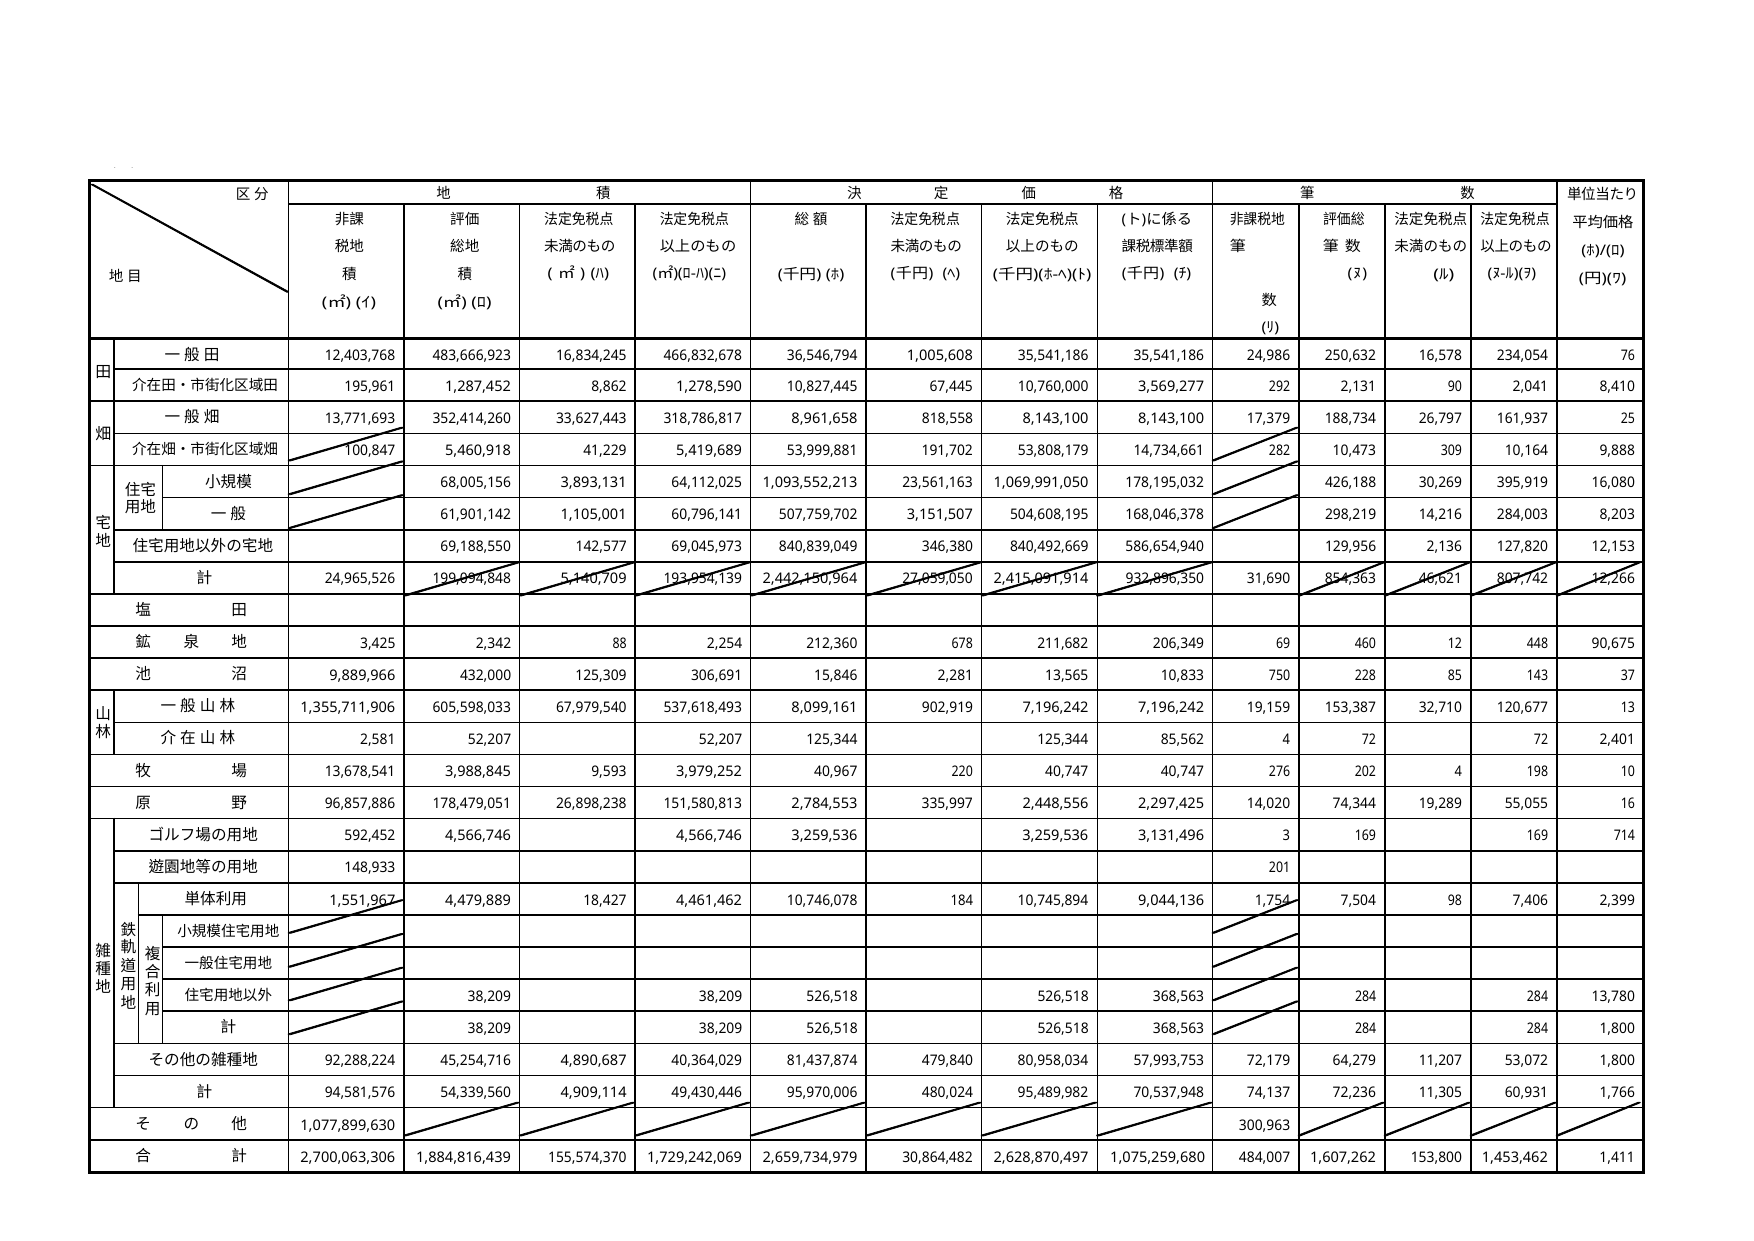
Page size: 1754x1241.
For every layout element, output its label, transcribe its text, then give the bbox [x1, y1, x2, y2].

table_cell 塩 田 [91, 595, 288, 625]
table_cell 5,419,689 [636, 434, 750, 465]
table_cell 807,742 [1472, 563, 1556, 593]
table_cell 総 額 (千円) (ﾎ) [751, 205, 865, 337]
table_cell 100,847 [289, 434, 403, 465]
table_cell 1,607,262 [1300, 1141, 1384, 1171]
table_cell 3,151,507 [867, 498, 981, 529]
table_cell 81,437,874 [751, 1044, 865, 1075]
table_cell 35,541,186 [1098, 340, 1212, 368]
table_cell 60,931 [1472, 1076, 1556, 1107]
table_cell [1386, 1108, 1470, 1139]
table_header 積 [520, 182, 635, 203]
table_cell [1558, 595, 1642, 625]
table_cell 1,551,967 [289, 884, 403, 914]
table_cell 1,075,259,680 [1098, 1141, 1212, 1171]
table_cell 184 [867, 884, 981, 914]
table_cell 1,800 [1558, 1044, 1642, 1075]
table_cell 306,691 [636, 659, 750, 689]
table_cell 1,287,452 [405, 370, 519, 400]
table_cell 8,961,658 [751, 402, 865, 432]
table_cell [1472, 916, 1556, 946]
table_cell 352,414,260 [405, 402, 519, 432]
table_cell 484,007 [1213, 1141, 1298, 1171]
table_cell 7,406 [1472, 884, 1556, 914]
table_cell 9,593 [520, 755, 634, 786]
table_cell 41,229 [520, 434, 634, 465]
table_cell 64,279 [1300, 1044, 1384, 1075]
table_cell [867, 980, 981, 1010]
table_cell 16 [1558, 787, 1642, 818]
table_cell 原 野 [91, 787, 288, 818]
table_cell 30,864,482 [867, 1141, 981, 1171]
table_cell 526,518 [982, 980, 1097, 1010]
table_cell 19,159 [1213, 691, 1298, 721]
table_cell [1213, 948, 1298, 978]
table_cell 2,784,553 [751, 787, 865, 818]
table_cell 2,041 [1472, 370, 1556, 400]
table_cell 法定免税点 未満のもの(千円) (ﾍ) [867, 205, 981, 337]
table_cell 宅地 [91, 466, 113, 593]
table_cell 96,857,886 [289, 787, 403, 818]
table_cell [982, 916, 1097, 946]
table_cell 586,654,940 [1098, 531, 1212, 561]
table_cell 460 [1300, 627, 1384, 657]
table_cell 9,888 [1558, 434, 1642, 465]
table_header 決 定 [751, 182, 982, 203]
table_cell [1213, 1012, 1298, 1042]
table_cell 178,479,051 [405, 787, 519, 818]
table_cell [867, 852, 981, 882]
table_cell 52,207 [405, 723, 519, 753]
table_cell 206,349 [1098, 627, 1212, 657]
table_header 価 [982, 182, 1097, 203]
table_cell 10,760,000 [982, 370, 1097, 400]
table_cell 932,896,350 [1098, 563, 1212, 593]
table_cell 142,577 [520, 531, 634, 561]
table_header 単位当たり平均価格(ﾎ)/(ﾛ) (円)(ﾜ) [1558, 182, 1642, 337]
table_cell 335,997 [867, 787, 981, 818]
table_cell 902,919 [867, 691, 981, 721]
table_cell 13,771,693 [289, 402, 403, 432]
table_cell [520, 980, 634, 1010]
table_cell 74,137 [1213, 1076, 1298, 1107]
table_cell 法定免税点 以上のもの(㎡)(ﾛ-ﾊ)(ﾆ) [636, 205, 750, 337]
table_cell 40,747 [1098, 755, 1212, 786]
table_cell 526,518 [751, 980, 865, 1010]
table_cell [867, 819, 981, 850]
table_cell 複合利用 [139, 916, 162, 1042]
table_cell 169 [1472, 819, 1556, 850]
table_cell 250,632 [1300, 340, 1384, 368]
table_cell 72 [1300, 723, 1384, 753]
table_cell 一 般 [163, 498, 288, 529]
table_cell 448 [1472, 627, 1556, 657]
table_cell [751, 595, 865, 625]
table_cell [289, 466, 403, 497]
table_header [289, 182, 404, 203]
table_cell 40,364,029 [636, 1044, 750, 1075]
table_header 格 [1097, 182, 1212, 203]
table_cell 3,259,536 [751, 819, 865, 850]
table_cell 3,259,536 [982, 819, 1097, 850]
table_cell 4,566,746 [636, 819, 750, 850]
table_cell 11,305 [1386, 1076, 1470, 1107]
table_cell 67,445 [867, 370, 981, 400]
table_cell 153,800 [1386, 1141, 1470, 1171]
table_cell 10,833 [1098, 659, 1212, 689]
table_cell 7,504 [1300, 884, 1384, 914]
table_cell 49,430,446 [636, 1076, 750, 1107]
table_cell [1300, 948, 1384, 978]
table_cell [751, 916, 865, 946]
table_header [635, 182, 750, 203]
table_cell 10,827,445 [751, 370, 865, 400]
table_cell 143 [1472, 659, 1556, 689]
table_cell [1386, 916, 1470, 946]
table_cell 284,003 [1472, 498, 1556, 529]
table_cell 3,988,845 [405, 755, 519, 786]
table_cell 212,360 [751, 627, 865, 657]
table_cell 2,297,425 [1098, 787, 1212, 818]
table_cell [289, 916, 403, 946]
table_cell [1300, 852, 1384, 882]
table_cell 1,800 [1558, 1012, 1642, 1042]
table_cell [405, 916, 519, 946]
table_cell 10,473 [1300, 434, 1384, 465]
table_cell [867, 948, 981, 978]
table_cell [751, 852, 865, 882]
table_cell [982, 1108, 1097, 1139]
table_cell [867, 1012, 981, 1042]
table_cell 8,410 [1558, 370, 1642, 400]
table_cell 一 般 山 林 [115, 691, 288, 721]
table_cell 合 計 [91, 1141, 288, 1171]
table_cell 95,970,006 [751, 1076, 865, 1107]
table_cell 276 [1213, 755, 1298, 786]
table_cell 69,045,973 [636, 531, 750, 561]
table_cell 127,820 [1472, 531, 1556, 561]
table_cell 153,387 [1300, 691, 1384, 721]
table_cell 2,401 [1558, 723, 1642, 753]
table_cell 8,862 [520, 370, 634, 400]
table_cell [636, 852, 750, 882]
table_cell 12,403,768 [289, 340, 403, 368]
table_cell 592,452 [289, 819, 403, 850]
table_cell 178,195,032 [1098, 466, 1212, 497]
table_header 筆 [1213, 182, 1385, 203]
table_cell 畑 [91, 402, 113, 465]
table_cell 2,442,150,964 [751, 563, 865, 593]
table_header 区 分 地 目 [91, 182, 288, 337]
table_cell 9,889,966 [289, 659, 403, 689]
table_cell 148,933 [289, 852, 403, 882]
table_cell 38,209 [405, 980, 519, 1010]
table_cell 3,569,277 [1098, 370, 1212, 400]
table_cell 31,690 [1213, 563, 1298, 593]
table_cell [867, 595, 981, 625]
table_cell 678 [867, 627, 981, 657]
table_cell 483,666,923 [405, 340, 519, 368]
table_cell 211,682 [982, 627, 1097, 657]
table_cell 284 [1472, 980, 1556, 1010]
table_cell 7,196,242 [1098, 691, 1212, 721]
table_cell 188,734 [1300, 402, 1384, 432]
table_cell [1386, 595, 1470, 625]
table_cell 220 [867, 755, 981, 786]
table_cell 8,143,100 [982, 402, 1097, 432]
table_cell 3,979,252 [636, 755, 750, 786]
table_cell 201 [1213, 852, 1298, 882]
table_cell 遊園地等の用地 [115, 852, 288, 882]
table_cell 67,979,540 [520, 691, 634, 721]
table_cell 32,710 [1386, 691, 1470, 721]
table_cell 14,216 [1386, 498, 1470, 529]
table_cell 17,379 [1213, 402, 1298, 432]
table_cell 14,020 [1213, 787, 1298, 818]
table_cell 53,999,881 [751, 434, 865, 465]
table_cell 504,608,195 [982, 498, 1097, 529]
table_cell [1300, 916, 1384, 946]
table_cell 155,574,370 [520, 1141, 634, 1171]
table_cell 61,901,142 [405, 498, 519, 529]
table_cell 30,269 [1386, 466, 1470, 497]
table_cell [1386, 948, 1470, 978]
table_cell 4,890,687 [520, 1044, 634, 1075]
table_cell 2,700,063,306 [289, 1141, 403, 1171]
table_cell [1098, 595, 1212, 625]
table_cell 199,094,848 [405, 563, 519, 593]
table_cell 1,766 [1558, 1076, 1642, 1107]
table_cell ゴルフ場の用地 [115, 819, 288, 850]
table_cell [1386, 1012, 1470, 1042]
table_cell 13,565 [982, 659, 1097, 689]
table_cell 評価総 筆 数(ﾇ) [1300, 205, 1384, 337]
table_cell 8,143,100 [1098, 402, 1212, 432]
table_cell 309 [1386, 434, 1470, 465]
table_cell 193,954,139 [636, 563, 750, 593]
table_cell 228 [1300, 659, 1384, 689]
table_cell 284 [1300, 1012, 1384, 1042]
table_cell [1213, 466, 1298, 497]
table_cell 3,425 [289, 627, 403, 657]
table_cell 714 [1558, 819, 1642, 850]
table_cell 3 [1213, 819, 1298, 850]
table_cell [982, 595, 1097, 625]
table_cell 26,797 [1386, 402, 1470, 432]
table_cell 池 沼 [91, 659, 288, 689]
table_cell 40,967 [751, 755, 865, 786]
table_cell 評価総地 積 (㎡) (ﾛ) [405, 205, 519, 337]
table_cell 605,598,033 [405, 691, 519, 721]
table_cell 169 [1300, 819, 1384, 850]
table_cell 鉄軌道用地 [115, 884, 138, 1042]
table_cell 95,489,982 [982, 1076, 1097, 1107]
table_cell 85,562 [1098, 723, 1212, 753]
table_cell 840,839,049 [751, 531, 865, 561]
table_cell 2,399 [1558, 884, 1642, 914]
table_cell 14,734,661 [1098, 434, 1212, 465]
table_cell 507,759,702 [751, 498, 865, 529]
table_cell [405, 852, 519, 882]
table_cell 1,278,590 [636, 370, 750, 400]
table_cell 72,236 [1300, 1076, 1384, 1107]
table_cell 1,729,242,069 [636, 1141, 750, 1171]
table_cell 1,069,991,050 [982, 466, 1097, 497]
table_cell 55,055 [1472, 787, 1556, 818]
table_cell 125,309 [520, 659, 634, 689]
table_cell 5,460,918 [405, 434, 519, 465]
table_cell 346,380 [867, 531, 981, 561]
table_cell 94,581,576 [289, 1076, 403, 1107]
table_cell [1558, 1108, 1642, 1139]
table_cell [1213, 980, 1298, 1010]
table_cell 46,621 [1386, 563, 1470, 593]
table_cell 818,558 [867, 402, 981, 432]
table_cell 2,415,091,914 [982, 563, 1097, 593]
table_cell 26,898,238 [520, 787, 634, 818]
table_cell 計 [115, 1076, 288, 1107]
table_cell [289, 498, 403, 529]
table_cell 466,832,678 [636, 340, 750, 368]
table_cell 168,046,378 [1098, 498, 1212, 529]
table_cell 298,219 [1300, 498, 1384, 529]
table_cell 840,492,669 [982, 531, 1097, 561]
table_cell 介 在 山 林 [115, 723, 288, 753]
table_cell 法定免税点 以上のもの(ﾇ-ﾙ)(ｦ) [1472, 205, 1556, 337]
table_cell 11,207 [1386, 1044, 1470, 1075]
table_cell 24,965,526 [289, 563, 403, 593]
table_cell [1558, 916, 1642, 946]
table_cell 法定免税点 未満のもの( ㎡ ) (ﾊ) [520, 205, 634, 337]
table_cell 1,005,608 [867, 340, 981, 368]
table_cell 53,808,179 [982, 434, 1097, 465]
table_cell [636, 948, 750, 978]
table_cell 2,281 [867, 659, 981, 689]
table_cell 90,675 [1558, 627, 1642, 657]
table_cell 300,963 [1213, 1108, 1298, 1139]
table_cell 13,780 [1558, 980, 1642, 1010]
table_cell 526,518 [982, 1012, 1097, 1042]
table_cell 10,745,894 [982, 884, 1097, 914]
table_cell [1300, 1108, 1384, 1139]
table_cell 318,786,817 [636, 402, 750, 432]
table_cell 60,796,141 [636, 498, 750, 529]
table_cell 4 [1213, 723, 1298, 753]
table_cell 4,479,889 [405, 884, 519, 914]
table_cell 小規模 [163, 466, 288, 497]
table_cell [636, 1108, 750, 1139]
table_cell [1098, 1108, 1212, 1139]
table_cell 38,209 [636, 980, 750, 1010]
table_cell 125,344 [751, 723, 865, 753]
table_cell [520, 819, 634, 850]
table_cell 2,254 [636, 627, 750, 657]
table_cell 2,136 [1386, 531, 1470, 561]
table_cell 1,355,711,906 [289, 691, 403, 721]
table_cell [289, 980, 403, 1010]
table_cell [289, 531, 403, 561]
table_cell 38,209 [636, 1012, 750, 1042]
table_cell 129,956 [1300, 531, 1384, 561]
table_cell [1213, 916, 1298, 946]
table_cell 介在田・市街化区域田 [115, 370, 288, 400]
table_cell [520, 595, 634, 625]
table_cell 2,659,734,979 [751, 1141, 865, 1171]
table_cell 52,207 [636, 723, 750, 753]
table_cell 151,580,813 [636, 787, 750, 818]
table_cell 16,578 [1386, 340, 1470, 368]
table_cell (ト)に係る 課税標準額(千円) (ﾁ) [1098, 205, 1212, 337]
table_cell [1213, 498, 1298, 529]
table_cell 非課税地 積 (㎡) (ｲ) [289, 205, 403, 337]
table_cell 1,077,899,630 [289, 1108, 403, 1139]
table_cell 2,131 [1300, 370, 1384, 400]
table_cell 53,072 [1472, 1044, 1556, 1075]
table_cell 1,453,462 [1472, 1141, 1556, 1171]
table_cell 3,893,131 [520, 466, 634, 497]
table_cell 雑種地 [91, 819, 113, 1107]
table_cell 426,188 [1300, 466, 1384, 497]
table_cell 537,618,493 [636, 691, 750, 721]
table_cell 1,411 [1558, 1141, 1642, 1171]
table_header 数 [1385, 182, 1556, 203]
table_cell 12 [1386, 627, 1470, 657]
table_cell [982, 852, 1097, 882]
table_cell 526,518 [751, 1012, 865, 1042]
table_cell 282 [1213, 434, 1298, 465]
table_cell 80,958,034 [982, 1044, 1097, 1075]
table_cell [1098, 852, 1212, 882]
table_cell 90 [1386, 370, 1470, 400]
table_cell 161,937 [1472, 402, 1556, 432]
table_cell [289, 948, 403, 978]
table_cell 395,919 [1472, 466, 1556, 497]
table_cell 1,884,816,439 [405, 1141, 519, 1171]
table_cell 19,289 [1386, 787, 1470, 818]
table_cell [1386, 723, 1470, 753]
table_cell 74,344 [1300, 787, 1384, 818]
table_cell 76 [1558, 340, 1642, 368]
table_cell 202 [1300, 755, 1384, 786]
table_cell 2,581 [289, 723, 403, 753]
table_cell 住宅用地 [115, 466, 162, 529]
table_cell 57,993,753 [1098, 1044, 1212, 1075]
table_cell 24,986 [1213, 340, 1298, 368]
table_cell 2,628,870,497 [982, 1141, 1097, 1171]
table_cell 4,909,114 [520, 1076, 634, 1107]
table_cell 一 般 畑 [115, 402, 288, 432]
table_cell [520, 852, 634, 882]
table_cell 368,563 [1098, 980, 1212, 1010]
table_cell 45,254,716 [405, 1044, 519, 1075]
table_cell 70,537,948 [1098, 1076, 1212, 1107]
table_cell 54,339,560 [405, 1076, 519, 1107]
table_cell [1386, 819, 1470, 850]
table_cell 68,005,156 [405, 466, 519, 497]
table_cell 750 [1213, 659, 1298, 689]
table_cell 8,203 [1558, 498, 1642, 529]
table_cell [1213, 531, 1298, 561]
table_cell [289, 1012, 403, 1042]
table_cell そ の 他 [91, 1108, 288, 1139]
table_cell 16,080 [1558, 466, 1642, 497]
table_cell 9,044,136 [1098, 884, 1212, 914]
table_cell 37 [1558, 659, 1642, 689]
table_cell 4,461,462 [636, 884, 750, 914]
table_cell [520, 1012, 634, 1042]
table_cell 64,112,025 [636, 466, 750, 497]
table_cell [867, 723, 981, 753]
table_cell [520, 1108, 634, 1139]
table_cell 一般住宅用地 [163, 948, 288, 978]
table_cell [1472, 1108, 1556, 1139]
table_cell 一 般 田 [115, 340, 288, 368]
table_cell 27,059,050 [867, 563, 981, 593]
table_cell 479,840 [867, 1044, 981, 1075]
table_cell 36,546,794 [751, 340, 865, 368]
table_cell 72,179 [1213, 1044, 1298, 1075]
table_cell 191,702 [867, 434, 981, 465]
table_cell 3,131,496 [1098, 819, 1212, 850]
table_cell 2,448,556 [982, 787, 1097, 818]
table_cell 計 [115, 563, 288, 593]
table_cell 小規模住宅用地 [163, 916, 288, 946]
table_cell 非課税地 筆 数(ﾘ) [1213, 205, 1298, 337]
table_cell [636, 916, 750, 946]
table_cell 牧 場 [91, 755, 288, 786]
table_cell 25 [1558, 402, 1642, 432]
table_cell 介在畑・市街化区域畑 [115, 434, 288, 465]
table_cell 1,754 [1213, 884, 1298, 914]
table_cell [1558, 948, 1642, 978]
table_cell その他の雑種地 [115, 1044, 288, 1075]
table_cell 23,561,163 [867, 466, 981, 497]
table_cell 住宅用地以外 [163, 980, 288, 1010]
table_cell 85 [1386, 659, 1470, 689]
table_cell [405, 948, 519, 978]
table_cell [1386, 980, 1470, 1010]
table_cell 12,266 [1558, 563, 1642, 593]
table_cell 98 [1386, 884, 1470, 914]
table_cell 12,153 [1558, 531, 1642, 561]
table_cell 284 [1472, 1012, 1556, 1042]
table_cell [520, 948, 634, 978]
table_cell [1472, 948, 1556, 978]
table_cell 854,363 [1300, 563, 1384, 593]
table_cell 284 [1300, 980, 1384, 1010]
table_cell 2,342 [405, 627, 519, 657]
table_cell 38,209 [405, 1012, 519, 1042]
table_cell 田 [91, 340, 113, 400]
table_cell 292 [1213, 370, 1298, 400]
table_cell 368,563 [1098, 1012, 1212, 1042]
table_cell 計 [163, 1012, 288, 1042]
table_cell 15,846 [751, 659, 865, 689]
table_cell 33,627,443 [520, 402, 634, 432]
table_cell 7,196,242 [982, 691, 1097, 721]
table_cell 10,164 [1472, 434, 1556, 465]
table_cell 1,093,552,213 [751, 466, 865, 497]
table_cell [520, 916, 634, 946]
table_cell [405, 1108, 519, 1139]
table_cell 8,099,161 [751, 691, 865, 721]
table_cell 鉱 泉 地 [91, 627, 288, 657]
table_cell 69,188,550 [405, 531, 519, 561]
table_cell 1,105,001 [520, 498, 634, 529]
table_cell [1472, 595, 1556, 625]
table_cell [1386, 852, 1470, 882]
table_cell [1558, 852, 1642, 882]
table_cell 10,746,078 [751, 884, 865, 914]
table_cell 住宅用地以外の宅地 [115, 531, 288, 561]
table_cell 88 [520, 627, 634, 657]
table_cell [1300, 595, 1384, 625]
table_cell 195,961 [289, 370, 403, 400]
table_cell [1098, 948, 1212, 978]
table_cell [520, 723, 634, 753]
table_cell [751, 948, 865, 978]
table_cell [751, 1108, 865, 1139]
table_cell 16,834,245 [520, 340, 634, 368]
table_cell 4 [1386, 755, 1470, 786]
table_cell [982, 948, 1097, 978]
table_cell [289, 595, 403, 625]
table_cell [405, 595, 519, 625]
table_cell [1213, 595, 1298, 625]
table_header 地 [404, 182, 519, 203]
table_cell 山林 [91, 691, 113, 753]
table_cell 432,000 [405, 659, 519, 689]
table_cell 120,677 [1472, 691, 1556, 721]
table_cell 125,344 [982, 723, 1097, 753]
table_cell 40,747 [982, 755, 1097, 786]
table_cell 198 [1472, 755, 1556, 786]
table_cell 単体利用 [139, 884, 288, 914]
table_cell 10 [1558, 755, 1642, 786]
table_cell 69 [1213, 627, 1298, 657]
table_cell 13,678,541 [289, 755, 403, 786]
table_cell 18,427 [520, 884, 634, 914]
table_cell [867, 916, 981, 946]
table_cell 234,054 [1472, 340, 1556, 368]
table_cell 法定免税点未満のもの (ﾙ) [1386, 205, 1470, 337]
table_cell 92,288,224 [289, 1044, 403, 1075]
table_cell 480,024 [867, 1076, 981, 1107]
table_cell [636, 595, 750, 625]
table_cell 4,566,746 [405, 819, 519, 850]
table_cell [1098, 916, 1212, 946]
table_cell 72 [1472, 723, 1556, 753]
table_cell 5,140,709 [520, 563, 634, 593]
table_cell 35,541,186 [982, 340, 1097, 368]
table_cell [867, 1108, 981, 1139]
table_cell [1472, 852, 1556, 882]
table_cell 13 [1558, 691, 1642, 721]
table_cell 法定免税点以上のもの (千円)(ﾎ-ﾍ)(ﾄ) [982, 205, 1097, 337]
